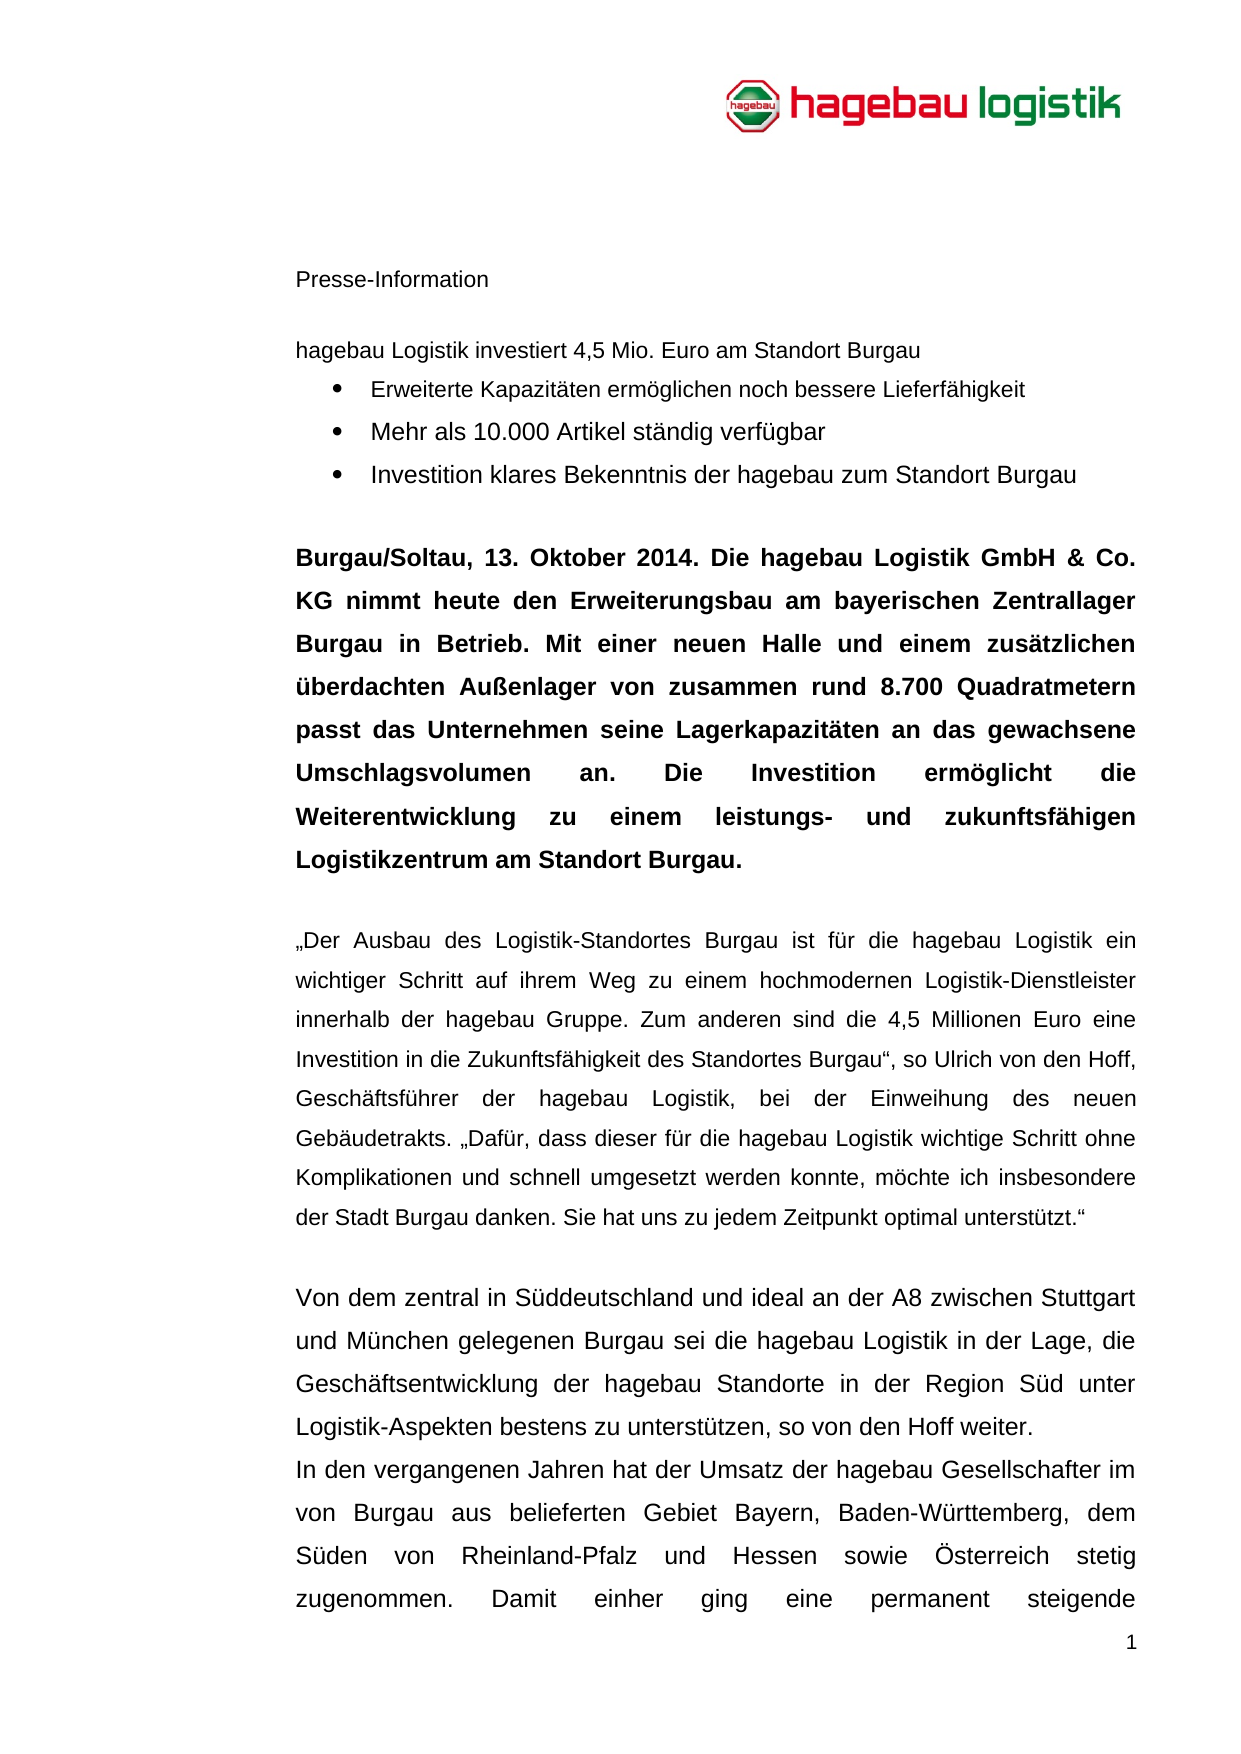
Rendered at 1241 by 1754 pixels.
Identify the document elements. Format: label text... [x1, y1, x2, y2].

text . [295, 543, 1137, 873]
picture [723, 74, 1125, 139]
